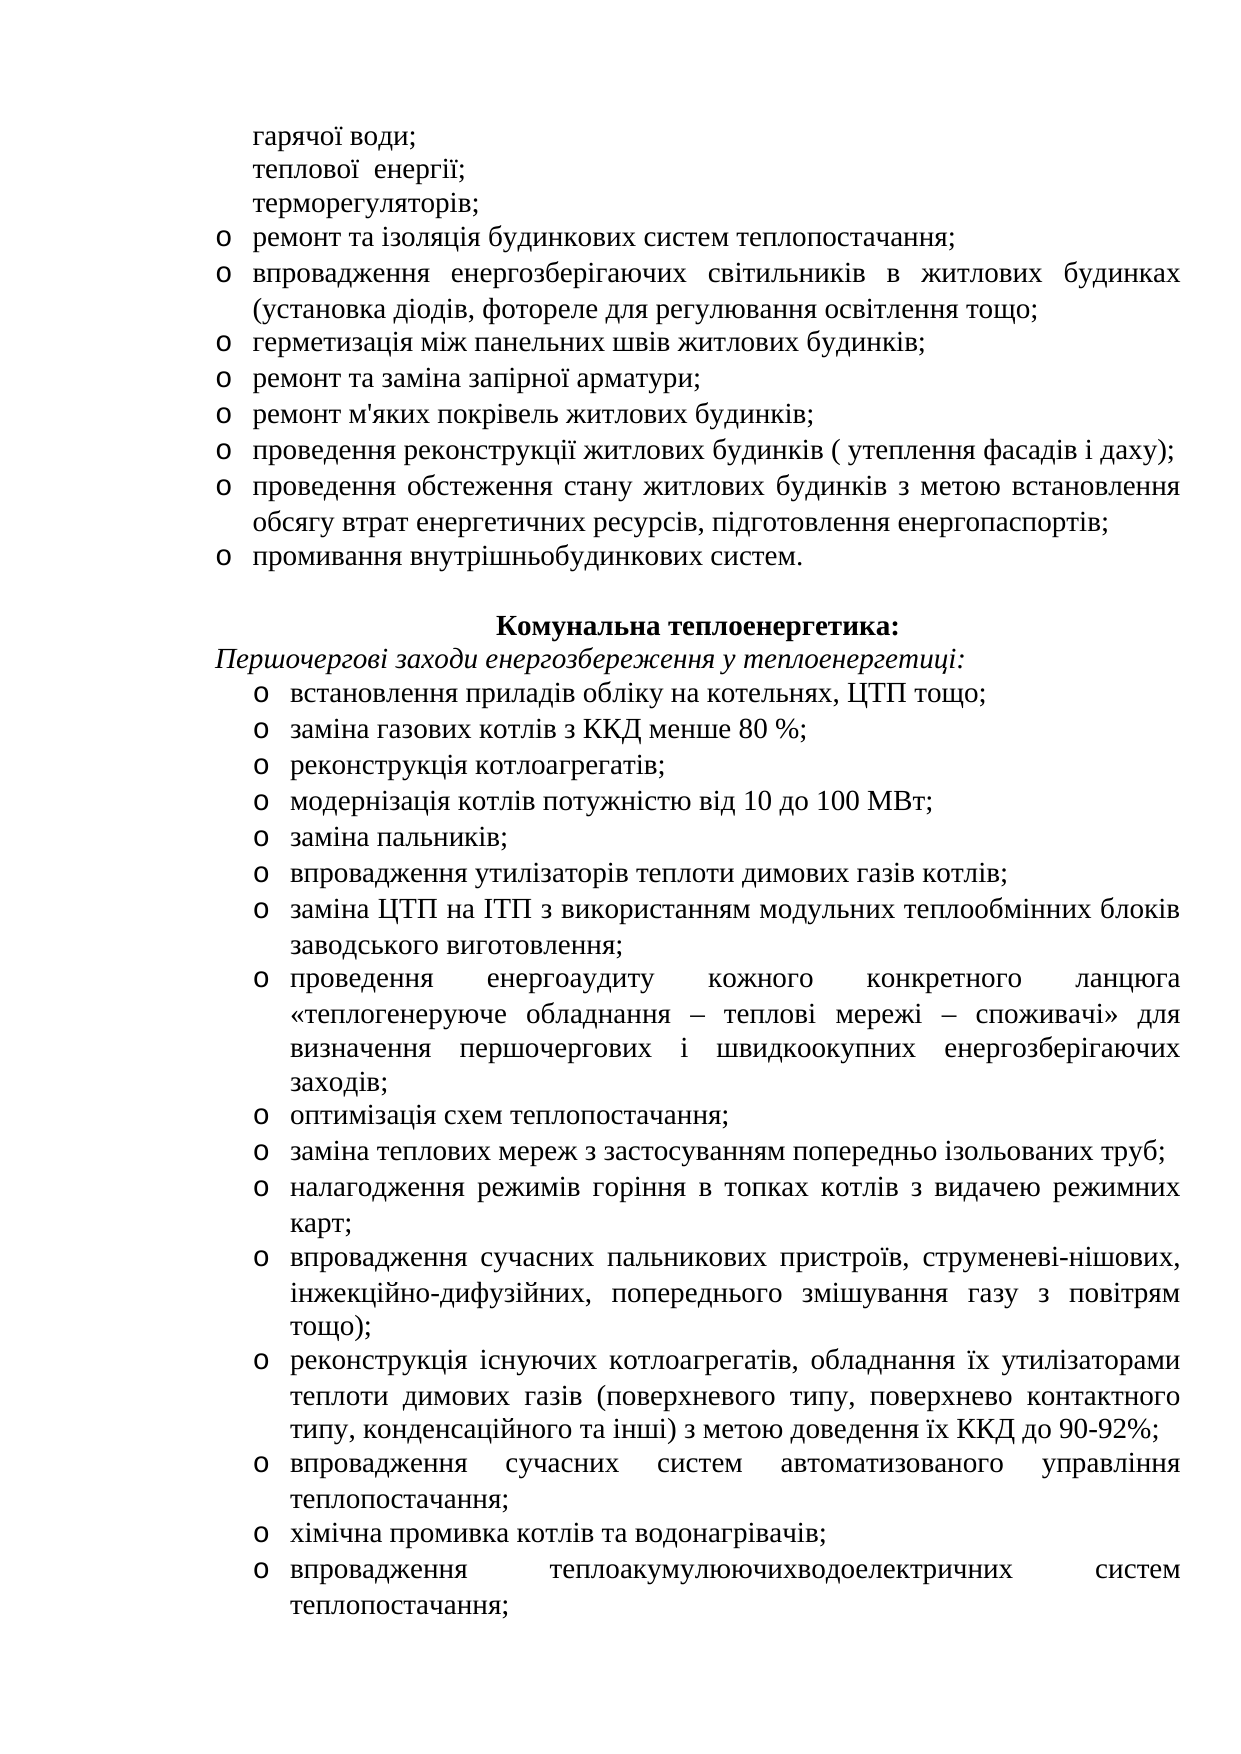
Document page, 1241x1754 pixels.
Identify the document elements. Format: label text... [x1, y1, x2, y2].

list ремонт та заміна запірної арматури; [215, 360, 1181, 396]
list впровадження утилізаторів теплоти димових газів котлів; [252, 855, 1181, 891]
list заміна ЦТП на ІТП з використанням модульних теплообмінних блоків заводського виготовлення; [252, 891, 1181, 961]
text теплової енергії; [252, 152, 1181, 185]
list проведення енергоаудиту кожного конкретного ланцюга «теплогенеруюче обладнання – теплові мережі – споживачі» для визначення першочергових і швидкоокупних енергозберігаючих заходів; [252, 961, 1181, 1097]
list модернізація котлів потужністю від 10 до 100 МВт; [252, 783, 1181, 819]
list впровадження сучасних пальникових пристроїв, струменеві-нішових, інжекційно-дифузійних, попереднього змішування газу з повітрям тощо); [252, 1239, 1181, 1342]
text Першочергові заходи енергозбереження у теплоенергетиці: [215, 641, 1181, 675]
list хімічна промивка котлів та водонагрівачів; [252, 1515, 1181, 1551]
list впровадження сучасних систем автоматизованого управління теплопостачання; [252, 1445, 1181, 1515]
list ремонт м'яких покрівель житлових будинків; [215, 396, 1181, 432]
list впровадження енергозберігаючих світильників в житлових будинках (установка діодів, фотореле для регулювання освітлення тощо; [215, 255, 1181, 324]
list проведення обстеження стану житлових будинків з метою встановлення обсягу втрат енергетичних ресурсів, підготовлення енергопаспортів; [215, 468, 1181, 538]
list налагодження режимів горіння в топках котлів з видачею режимних карт; [252, 1169, 1181, 1239]
list проведення реконструкції житлових будинків ( утеплення фасадів і даху); [215, 432, 1181, 468]
list впровадження теплоакумулюючихводоелектричних систем теплопостачання; [252, 1551, 1181, 1620]
list герметизація між панельних швів житлових будинків; [215, 324, 1181, 360]
list оптимізація схем теплопостачання; [252, 1097, 1181, 1133]
list промивання внутрішньобудинкових систем. [215, 538, 1181, 574]
list заміна теплових мереж з застосуванням попередньо ізольованих труб; [252, 1133, 1181, 1169]
list реконструкція котлоагрегатів; [252, 747, 1181, 783]
text терморегуляторів; [252, 185, 1181, 219]
list встановлення приладів обліку на котельнях, ЦТП тощо; [252, 675, 1181, 711]
list ремонт та ізоляція будинкових систем теплопостачання; [215, 219, 1181, 255]
list реконструкція існуючих котлоагрегатів, обладнання їх утилізаторами теплоти димових газів (поверхневого типу, поверхнево контактного типу, конденсаційного та інші) з метою доведення їх ККД до 90-92%; [252, 1342, 1181, 1445]
text Комунальна теплоенергетика: [215, 608, 1181, 641]
text гарячої води; [252, 118, 1181, 152]
list заміна пальників; [252, 819, 1181, 855]
list заміна газових котлів з ККД менше 80 %; [252, 711, 1181, 747]
